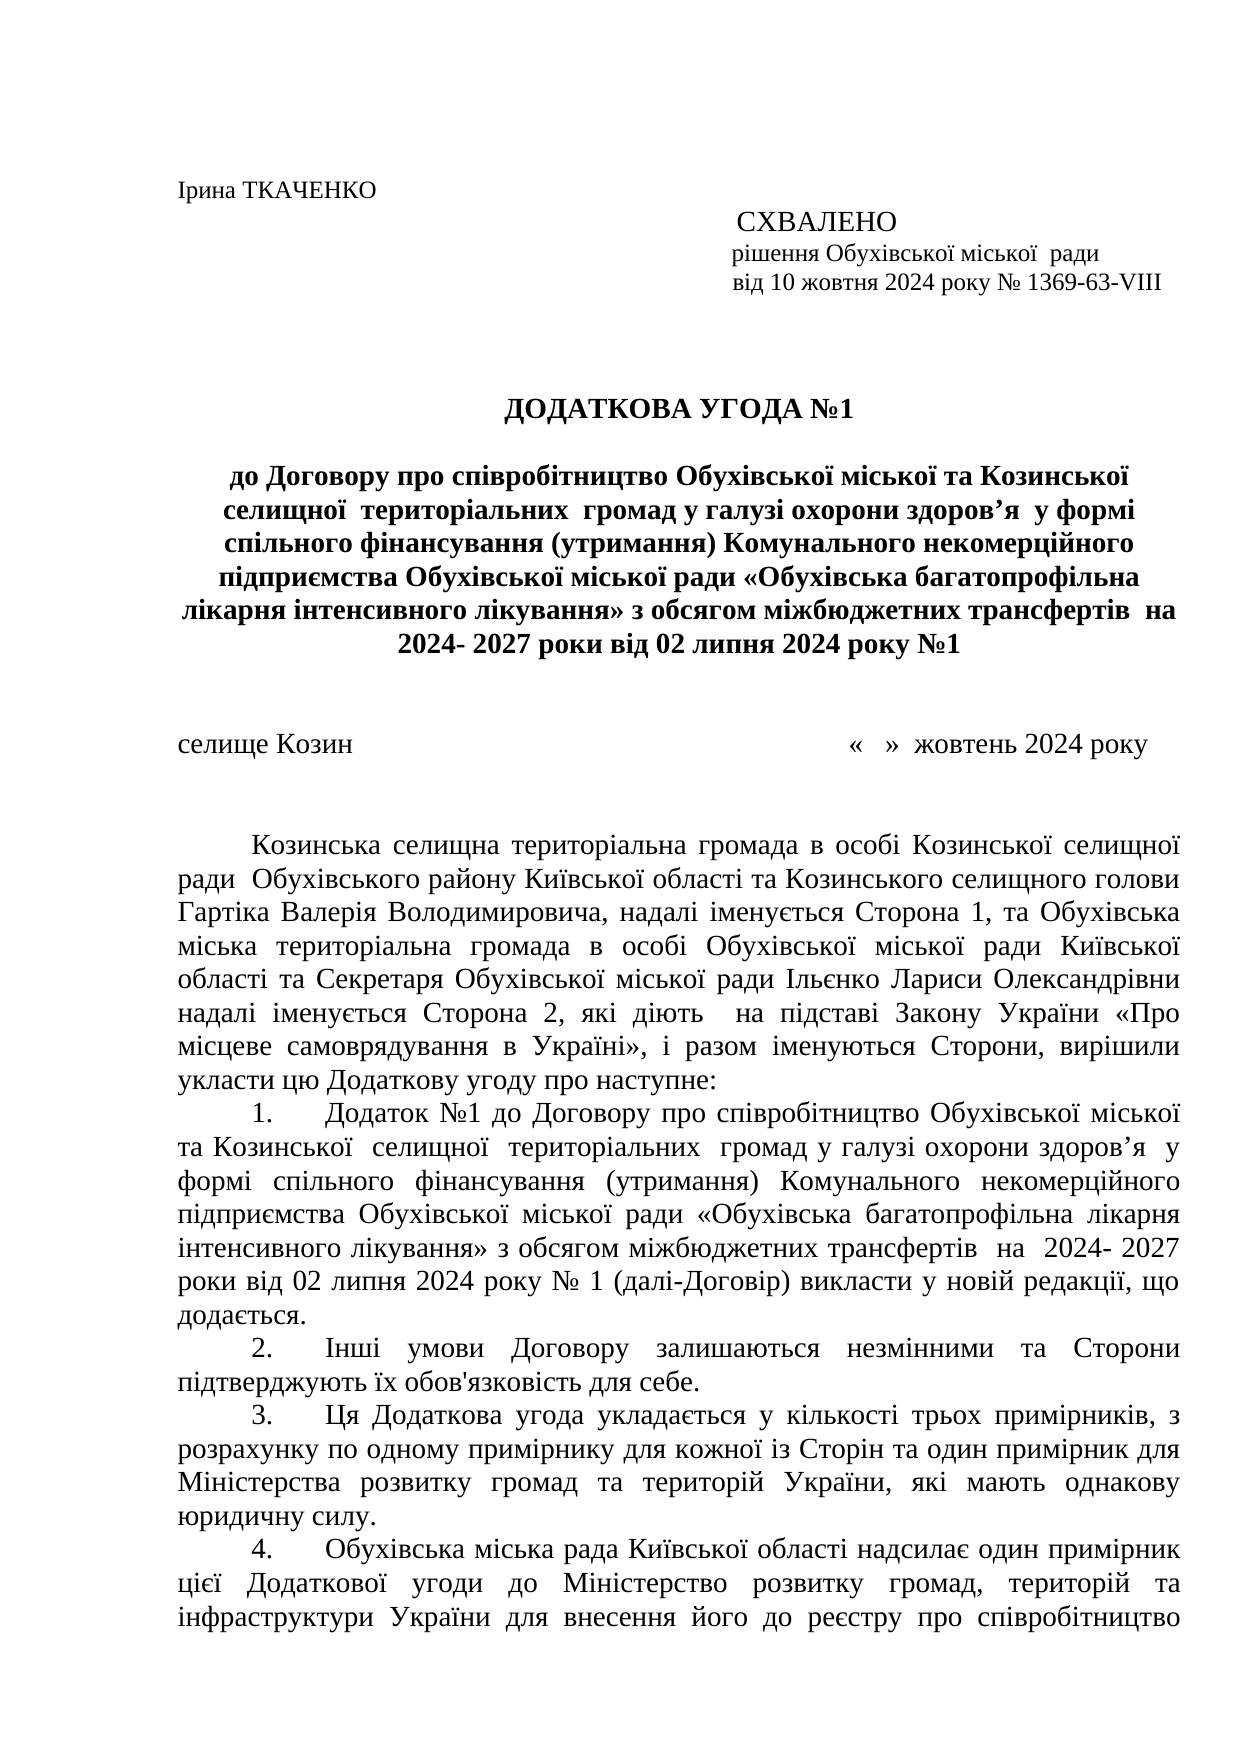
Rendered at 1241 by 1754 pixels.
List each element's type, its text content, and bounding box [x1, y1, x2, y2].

list Додаток №1 до Договору про співробітництво Обухівської міської та Козинської селищної територіальних громад у галузі охорони здоров’я у формі спільного фінансування (утримання) Комунального некомерційного підприємства Обухівської міської ради «Обухівська багатопрофільна лікарня інтенсивного лікування» з обсягом міжбюджетних трансфертів на 2024- 2027 роки від 02 липня 2024 року № 1 (далі-Договір) викласти у новій редакції, що додається. [177, 1096, 1181, 1330]
list Ця Додаткова угода укладається у кількості трьох примірників, з розрахунку по одному примірнику для кожної із Сторін та один примірник для Міністерства розвитку громад та територій України, які мають однакову юридичну силу. [177, 1397, 1181, 1532]
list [177, 1532, 1181, 1632]
text Козинська селищна територіальна громада в особі Козинської селищної ради Обухівського району Київської області та Козинського селищного голови Гартіка Валерія Володимировича, надалі іменується Сторона 1, та Обухівська міська територіальна громада в особі Обухівської міської ради Київської області та Секретаря Обухівської міської ради Ільєнко Лариси Олександрівни надалі іменується Сторона 2, які діють на підставі Закону України «Про місцеве самоврядування в Україні», і разом іменуються Сторони, вирішили укласти цю Додаткову угоду про наступне: [177, 827, 1181, 1096]
text ДОДАТКОВА УГОДА №1 [177, 391, 1181, 425]
text рішення Обухівської міської ради [177, 238, 1181, 267]
text до Договору про співробітництво Обухівської міської та Козинської селищної територіальних громад у галузі охорони здоров’я у формі спільного фінансування (утримання) Комунального некомерційного підприємства Обухівської міської ради «Обухівська багатопрофільна лікарня інтенсивного лікування» з обсягом міжбюджетних трансфертів на 2024- 2027 роки від 02 липня 2024 року №1 [177, 458, 1181, 659]
text від 10 жовтня 2024 року № 1369-63-VIII [620, 267, 1181, 295]
text селище Козин « » жовтень 2024 року [177, 727, 1181, 760]
text Ірина ТКАЧЕНКО [177, 176, 1181, 204]
list Інші умови Договору залишаються незмінними та Сторони підтверджують їх обов'язковість для себе. [177, 1330, 1181, 1397]
text СХВАЛЕНО [620, 204, 1181, 238]
